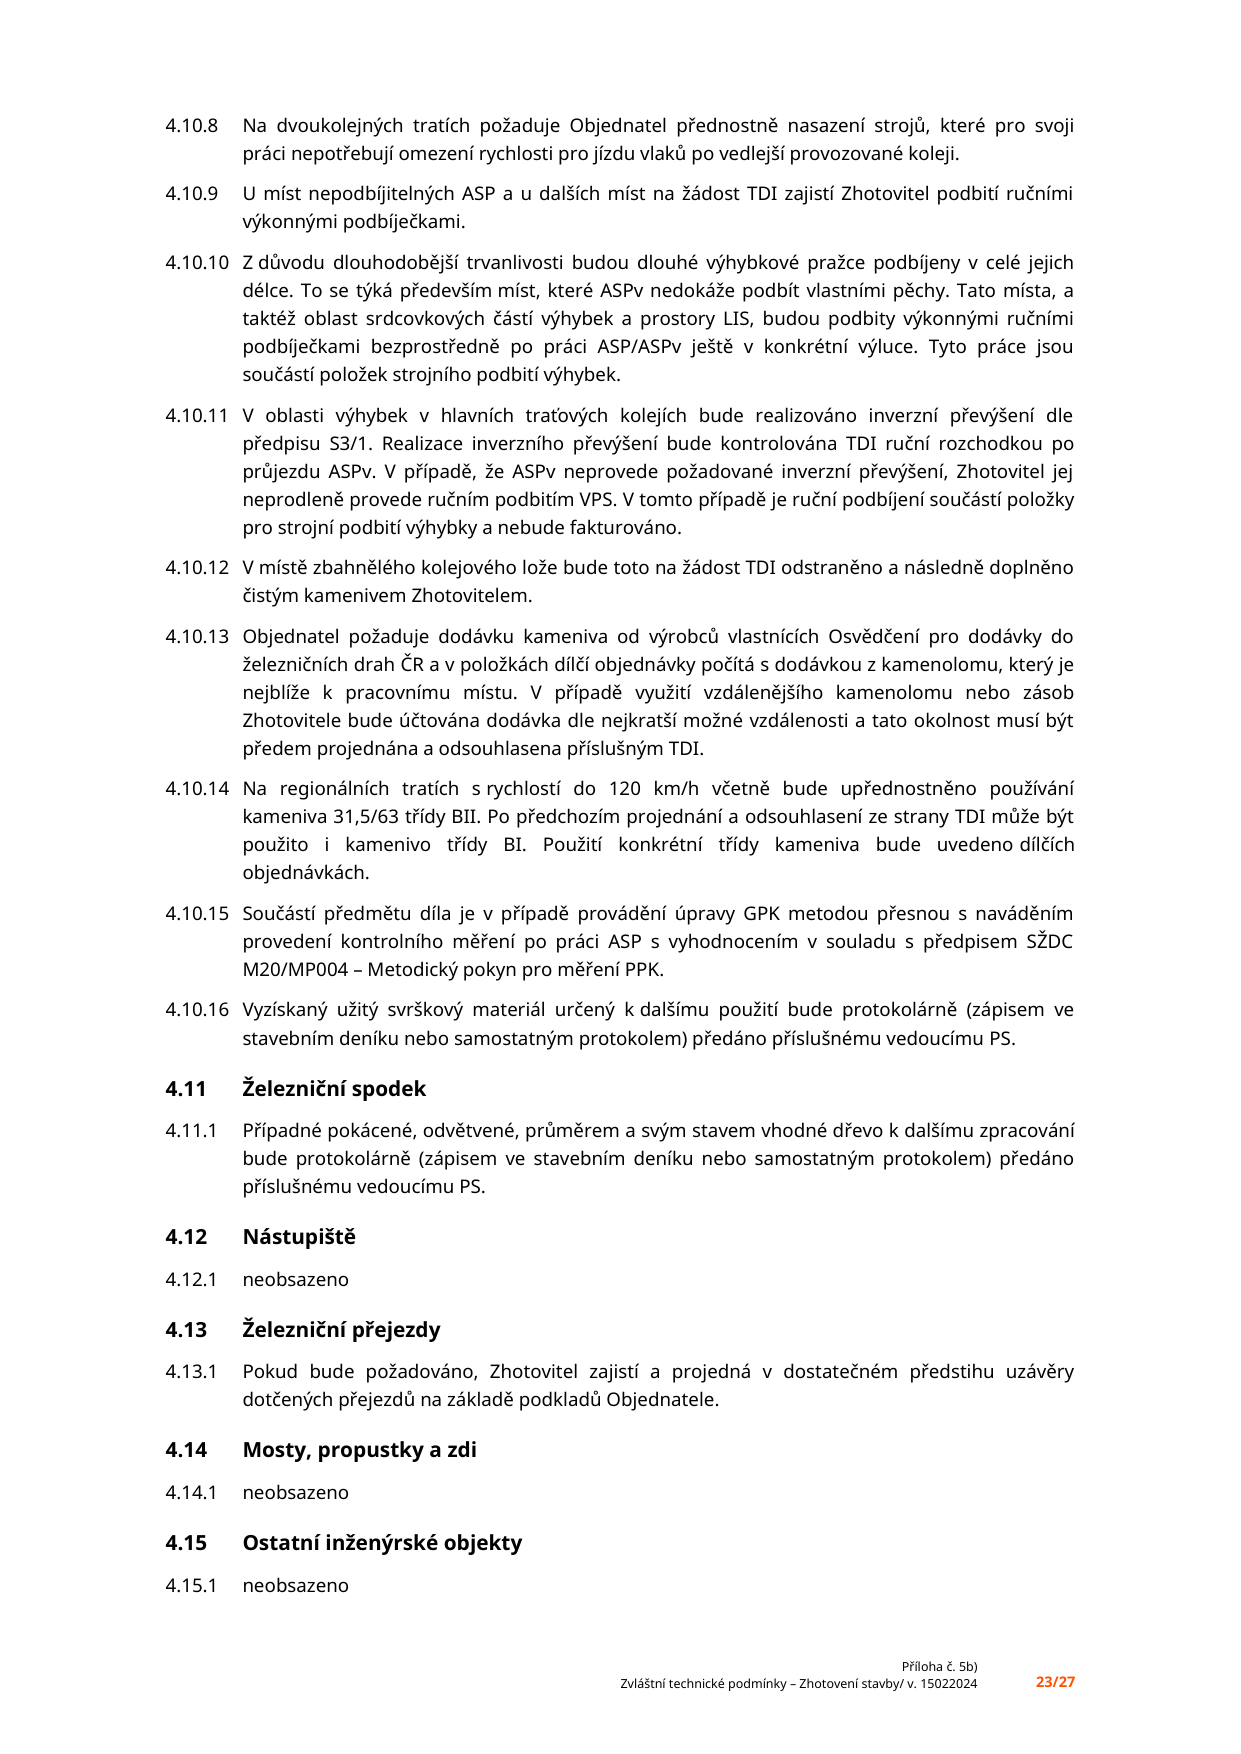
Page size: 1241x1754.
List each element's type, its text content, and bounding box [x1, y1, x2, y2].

text Mosty, propustky a zdi [165, 1436, 1075, 1464]
text Pokud bude požadováno, Zhotovitel zajistí a projedná v dostatečném předstihu uzávěry dotčených přejezdů na základě podkladů Objednatele. [165, 1359, 1075, 1412]
text Nástupiště [165, 1222, 1075, 1251]
text Na dvoukolejných tratích požaduje Objednatel přednostně nasazení strojů, které pro svoji práci nepotřebují omezení rychlosti pro jízdu vlaků po vedlejší provozované koleji. [165, 112, 1075, 166]
text neobsazeno [165, 1479, 1075, 1505]
text Železniční přejezdy [165, 1315, 1075, 1343]
text Z důvodu dlouhodobější trvanlivosti budou dlouhé výhybkové pražce podbíjeny v celé jejich délce. To se týká především míst, které ASPv nedokáže podbít vlastními pěchy. Tato místa, a taktéž oblast srdcovkových částí výhybek a prostory LIS, budou podbity výkonnými ručními podbíječkami bezprostředně po práci ASP/ASPv ještě v konkrétní výluce. Tyto práce jsou součástí položek strojního podbití výhybek. [165, 249, 1075, 387]
text Objednatel požaduje dodávku kameniva od výrobců vlastnících Osvědčení pro dodávky do železničních drah ČR a v položkách dílčí objednávky počítá s dodávkou z kamenolomu, který je nejblíže k pracovnímu místu. V případě využití vzdálenějšího kamenolomu nebo zásob Zhotovitele bude účtována dodávka dle nejkratší možné vzdálenosti a tato okolnost musí být předem projednána a odsouhlasena příslušným TDI. [165, 623, 1075, 761]
text V místě zbahnělého kolejového lože bude toto na žádost TDI odstraněno a následně doplněno čistým kamenivem Zhotovitelem. [165, 554, 1075, 608]
text Na regionálních tratích s rychlostí do 120 km/h včetně bude upřednostněno používání kameniva 31,5/63 třídy BII. Po předchozím projednání a odsouhlasení ze strany TDI může být použito i kamenivo třídy BI. Použití konkrétní třídy kameniva bude uvedeno dílčích objednávkách. [165, 776, 1075, 885]
text Železniční spodek [165, 1074, 1075, 1102]
text Vyzískaný užitý svrškový materiál určený k dalšímu použití bude protokolárně (zápisem ve stavebním deníku nebo samostatným protokolem) předáno příslušnému vedoucímu PS. [165, 997, 1075, 1050]
text neobsazeno [165, 1266, 1075, 1292]
text neobsazeno [165, 1572, 1075, 1597]
text Ostatní inženýrské objekty [165, 1528, 1075, 1557]
text V oblasti výhybek v hlavních traťových kolejích bude realizováno inverzní převýšení dle předpisu S3/1. Realizace inverzního převýšení bude kontrolována TDI ruční rozchodkou po průjezdu ASPv. V případě, že ASPv neprovede požadované inverzní převýšení, Zhotovitel jej neprodleně provede ručním podbitím VPS. V tomto případě je ruční podbíjení součástí položky pro strojní podbití výhybky a nebude fakturováno. [165, 402, 1075, 539]
text Případné pokácené, odvětvené, průměrem a svým stavem vhodné dřevo k dalšímu zpracování bude protokolárně (zápisem ve stavebním deníku nebo samostatným protokolem) předáno příslušnému vedoucímu PS. [165, 1117, 1075, 1199]
text Součástí předmětu díla je v případě provádění úpravy GPK metodou přesnou s naváděním provedení kontrolního měření po práci ASP s vyhodnocením v souladu s předpisem SŽDC M20/MP004 – Metodický pokyn pro měření PPK. [165, 900, 1075, 982]
text U míst nepodbíjitelných ASP a u dalších míst na žádost TDI zajistí Zhotovitel podbití ručními výkonnými podbíječkami. [165, 181, 1075, 234]
